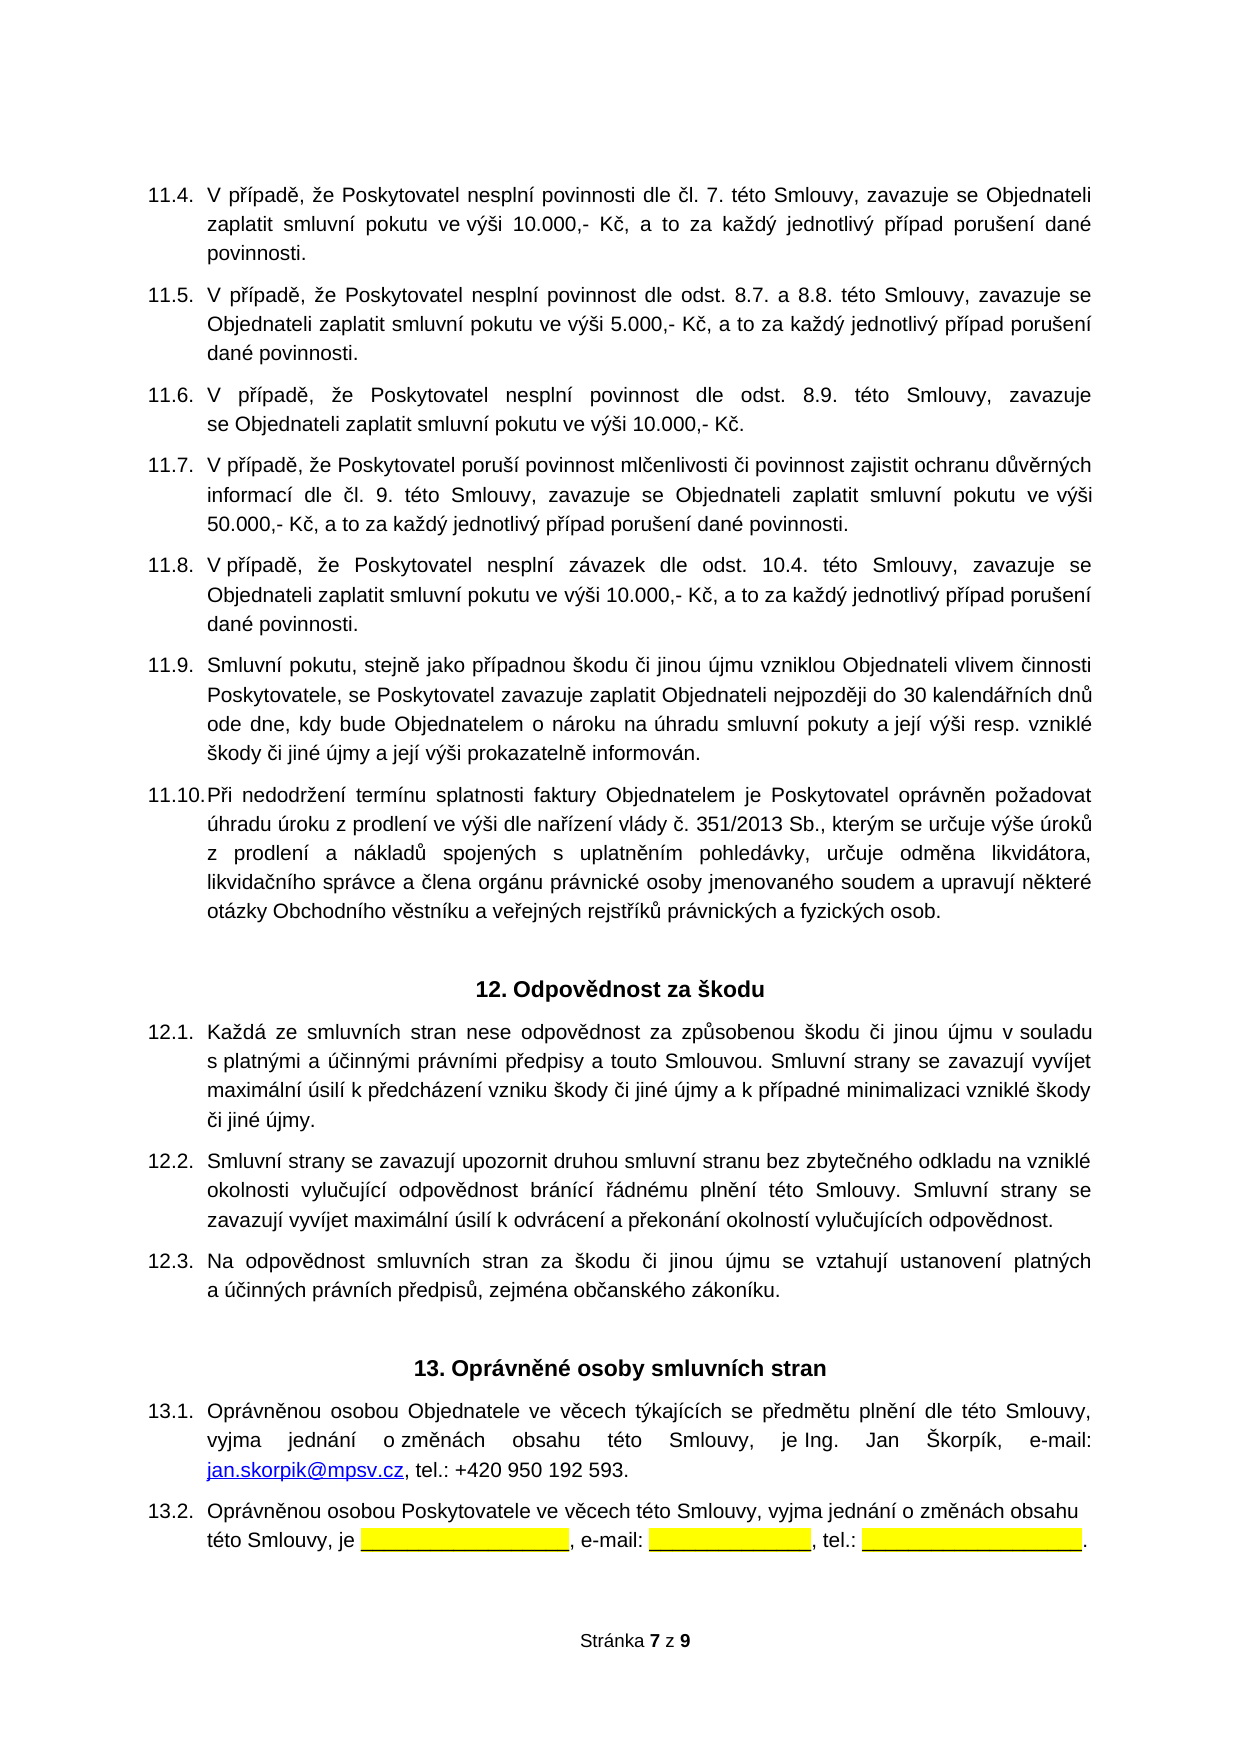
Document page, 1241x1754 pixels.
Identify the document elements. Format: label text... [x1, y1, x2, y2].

list V případě, že Poskytovatel poruší povinnost mlčenlivosti či povinnost zajistit ochranu důvěrných informací dle čl. 9. této Smlouvy, zavazuje se Objednateli zaplatit smluvní pokutu ve výši 50.000,- Kč, a to za každý jednotlivý případ porušení dané povinnosti. [148, 448, 1092, 536]
list V případě, že Poskytovatel nesplní závazek dle odst. 10.4. této Smlouvy, zavazuje se Objednateli zaplatit smluvní pokutu ve výši 10.000,- Kč, a to za každý jednotlivý případ porušení dané povinnosti. [148, 548, 1092, 636]
list Odpovědnost za škodu [148, 973, 1092, 1002]
list V případě, že Poskytovatel nesplní povinnost dle odst. 8.9. této Smlouvy, zavazuje se Objednateli zaplatit smluvní pokutu ve výši 10.000,- Kč. [148, 377, 1092, 436]
list Oprávněnou osobou Poskytovatele ve věcech této Smlouvy, vyjma jednání o změnách obsahu této Smlouvy, je __________________, e-mail: ______________, tel.: ___________________. [148, 1494, 1092, 1552]
list Oprávněnou osobou Objednatele ve věcech týkajících se předmětu plnění dle této Smlouvy, vyjma jednání o změnách obsahu této Smlouvy, je Ing. Jan Škorpík, e-mail: jan.skorpik@mpsv.cz, tel.: +420 950 192 593. [148, 1394, 1092, 1481]
list V případě, že Poskytovatel nesplní povinnost dle odst. 8.7. a 8.8. této Smlouvy, zavazuje se Objednateli zaplatit smluvní pokutu ve výši 5.000,- Kč, a to za každý jednotlivý případ porušení dané povinnosti. [148, 277, 1092, 365]
list Při nedodržení termínu splatnosti faktury Objednatelem je Poskytovatel oprávněn požadovat úhradu úroku z prodlení ve výši dle nařízení vlády č. 351/2013 Sb., kterým se určuje výše úroků z prodlení a nákladů spojených s uplatněním pohledávky, určuje odměna likvidátora, likvidačního správce a člena orgánu právnické osoby jmenovaného soudem a upravují některé otázky Obchodního věstníku a veřejných rejstříků právnických a fyzických osob. [148, 777, 1092, 923]
list Smluvní strany se zavazují upozornit druhou smluvní stranu bez zbytečného odkladu na vzniklé okolnosti vylučující odpovědnost bránící řádnému plnění této Smlouvy. Smluvní strany se zavazují vyvíjet maximální úsilí k odvrácení a překonání okolností vylučujících odpovědnost. [148, 1144, 1092, 1231]
list V případě, že Poskytovatel nesplní povinnosti dle čl. 7. této Smlouvy, zavazuje se Objednateli zaplatit smluvní pokutu ve výši 10.000,- Kč, a to za každý jednotlivý případ porušení dané povinnosti. [148, 177, 1092, 265]
list Na odpovědnost smluvních stran za škodu či jinou újmu se vztahují ustanovení platných a účinných právních předpisů, zejména občanského zákoníku. [148, 1244, 1092, 1302]
list Každá ze smluvních stran nese odpovědnost za způsobenou škodu či jinou újmu v souladu s platnými a účinnými právními předpisy a touto Smlouvou. Smluvní strany se zavazují vyvíjet maximální úsilí k předcházení vzniku škody či jiné újmy a k případné minimalizaci vzniklé škody či jiné újmy. [148, 1015, 1092, 1131]
list Oprávněné osoby smluvních stran [148, 1352, 1092, 1381]
list Smluvní pokutu, stejně jako případnou škodu či jinou újmu vzniklou Objednateli vlivem činnosti Poskytovatele, se Poskytovatel zavazuje zaplatit Objednateli nejpozději do 30 kalendářních dnů ode dne, kdy bude Objednatelem o nároku na úhradu smluvní pokuty a její výši resp. vzniklé škody či jiné újmy a její výši prokazatelně informován. [148, 648, 1092, 765]
